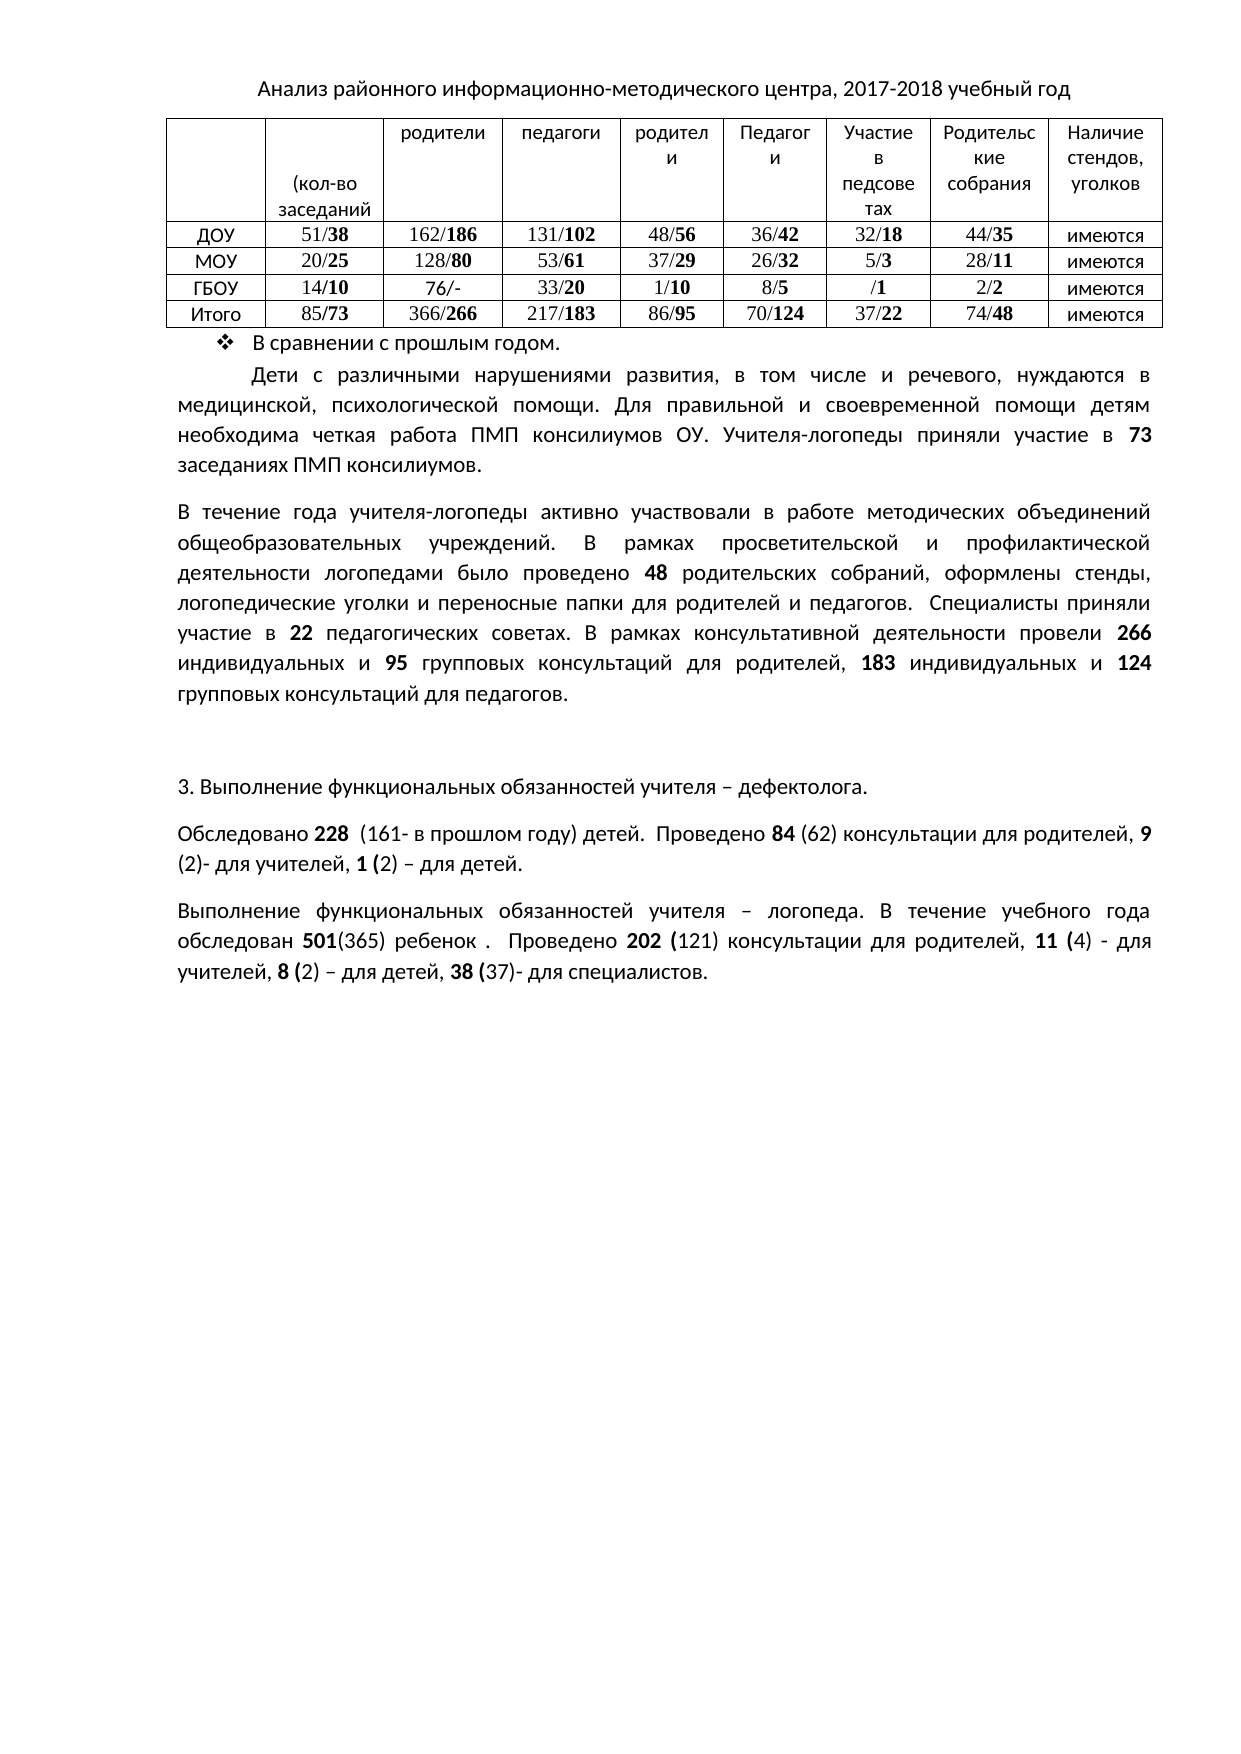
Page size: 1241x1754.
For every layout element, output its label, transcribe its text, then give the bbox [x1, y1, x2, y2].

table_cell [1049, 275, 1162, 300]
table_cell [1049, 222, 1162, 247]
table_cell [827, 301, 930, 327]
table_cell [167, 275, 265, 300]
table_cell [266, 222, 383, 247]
text Обследовано 228 (161- в прошлом году) детей. Проведено 84 (62) консультации для родителей, 9 (2)- для учителей, 1 (2) – для детей. [177, 819, 1152, 877]
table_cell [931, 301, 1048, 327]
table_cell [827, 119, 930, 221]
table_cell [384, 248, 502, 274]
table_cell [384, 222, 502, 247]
text 3. Выполнение функциональных обязанностей учителя – дефектолога. [177, 772, 1152, 800]
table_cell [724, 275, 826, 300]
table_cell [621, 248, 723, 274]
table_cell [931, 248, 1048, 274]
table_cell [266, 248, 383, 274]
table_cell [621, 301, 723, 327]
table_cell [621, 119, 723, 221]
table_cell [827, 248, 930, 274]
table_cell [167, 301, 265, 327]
list В сравнении с прошлым годом. [215, 328, 1152, 356]
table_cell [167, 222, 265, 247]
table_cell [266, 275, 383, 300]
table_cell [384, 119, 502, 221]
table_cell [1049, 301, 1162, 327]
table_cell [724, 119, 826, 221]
text В течение года учителя-логопеды активно участвовали в работе методических объединений общеобразовательных учреждений. В рамках просветительской и профилактической деятельности логопедами было проведено 48 родительских собраний, оформлены стенды, логопедические уголки и переносные папки для родителей и педагогов. Специалисты приняли участие в 22 педагогических советах. В рамках консультативной деятельности провели 266 индивидуальных и 95 групповых консультаций для родителей, 183 индивидуальных и 124 групповых консультаций для педагогов. [177, 497, 1152, 707]
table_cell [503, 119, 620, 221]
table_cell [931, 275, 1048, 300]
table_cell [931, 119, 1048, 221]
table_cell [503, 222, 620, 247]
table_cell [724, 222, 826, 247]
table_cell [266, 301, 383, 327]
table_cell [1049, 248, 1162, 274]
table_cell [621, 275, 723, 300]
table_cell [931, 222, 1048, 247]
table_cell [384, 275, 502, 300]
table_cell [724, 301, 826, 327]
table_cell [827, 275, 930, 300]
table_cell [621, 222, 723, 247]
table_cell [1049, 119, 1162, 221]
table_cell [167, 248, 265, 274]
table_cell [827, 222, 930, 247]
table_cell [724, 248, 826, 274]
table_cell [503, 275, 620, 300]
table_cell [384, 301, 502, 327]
text Выполнение функциональных обязанностей учителя – логопеда. В течение учебного года обследован 501(365) ребенок . Проведено 202 (121) консультации для родителей, 11 (4) - для учителей, 8 (2) – для детей, 38 (37)- для специалистов. [177, 896, 1152, 985]
text Дети с различными нарушениями развития, в том числе и речевого, нуждаются в медицинской, психологической помощи. Для правильной и своевременной помощи детям необходима четкая работа ПМП консилиумов ОУ. Учителя-логопеды приняли участие в 73 заседаниях ПМП консилиумов. [177, 360, 1152, 478]
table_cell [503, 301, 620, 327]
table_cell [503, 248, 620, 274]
